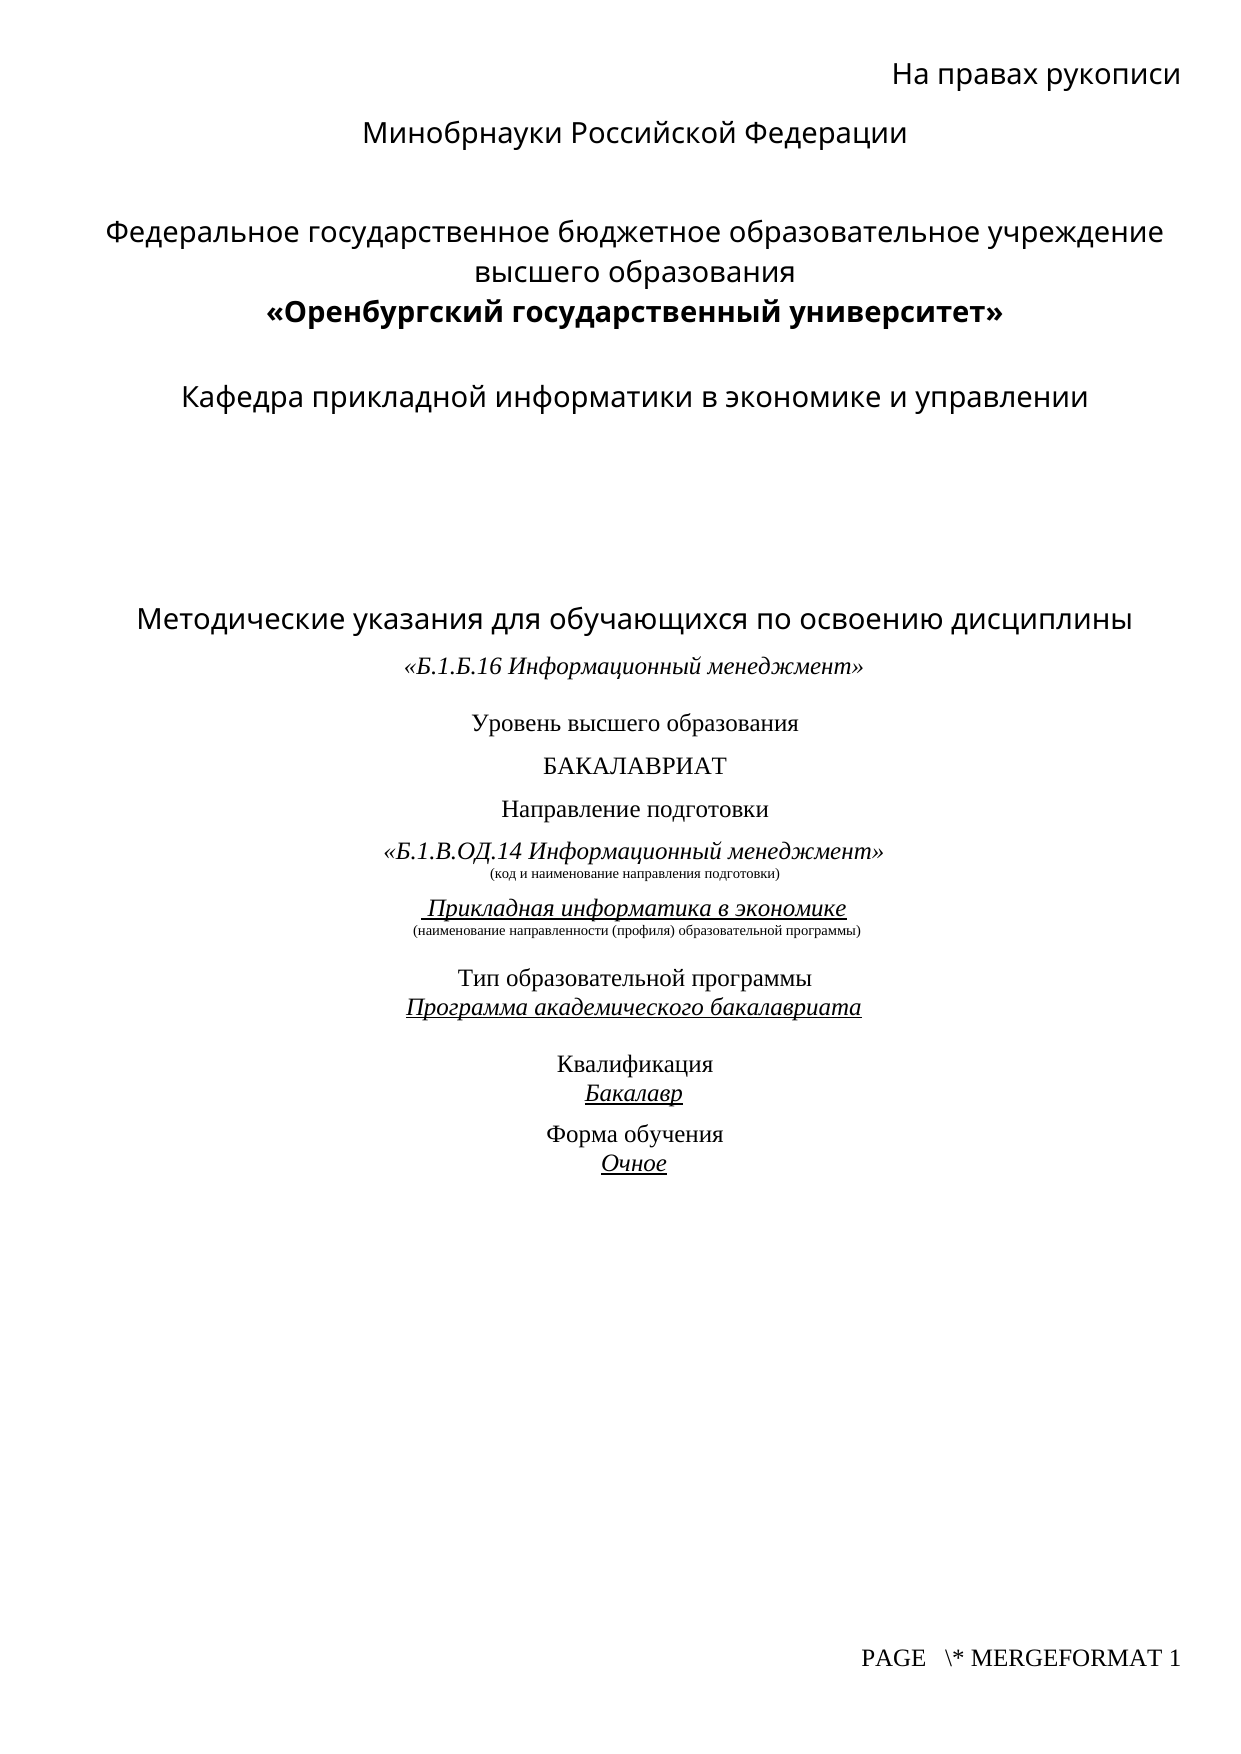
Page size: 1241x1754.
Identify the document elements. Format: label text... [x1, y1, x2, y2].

text Программа академического бакалавриата [88, 992, 1181, 1021]
text Кафедра прикладной информатики в экономике и управлении [88, 376, 1181, 416]
text Бакалавр [88, 1078, 1181, 1107]
text «Б.1.В.ОД.14 Информационный менеджмент» [88, 836, 1181, 864]
text На правах рукописи [88, 53, 1181, 93]
text Квалификация [88, 1049, 1181, 1078]
text Прикладная информатика в экономике [88, 893, 1181, 922]
text (наименование направленности (профиля) образовательной программы) [88, 922, 1181, 951]
text Форма обучения [88, 1119, 1181, 1148]
text Тип образовательной программы [88, 963, 1181, 992]
text Минобрнауки Российской Федерации [88, 113, 1181, 152]
text «Оренбургский государственный университет» [88, 291, 1181, 331]
text высшего образования [88, 251, 1181, 291]
text «Б.1.Б.16 Информационный менеджмент» [88, 651, 1181, 679]
text Методические указания для обучающихся по освоению дисциплины [88, 599, 1181, 638]
text Уровень высшего образования [88, 708, 1181, 737]
text (код и наименование направления подготовки) [88, 864, 1181, 893]
text БАКАЛАВРИАТ [88, 751, 1181, 780]
text Очное [88, 1148, 1181, 1177]
text Федеральное государственное бюджетное образовательное учреждение [88, 212, 1181, 251]
text Направление подготовки [88, 794, 1181, 823]
